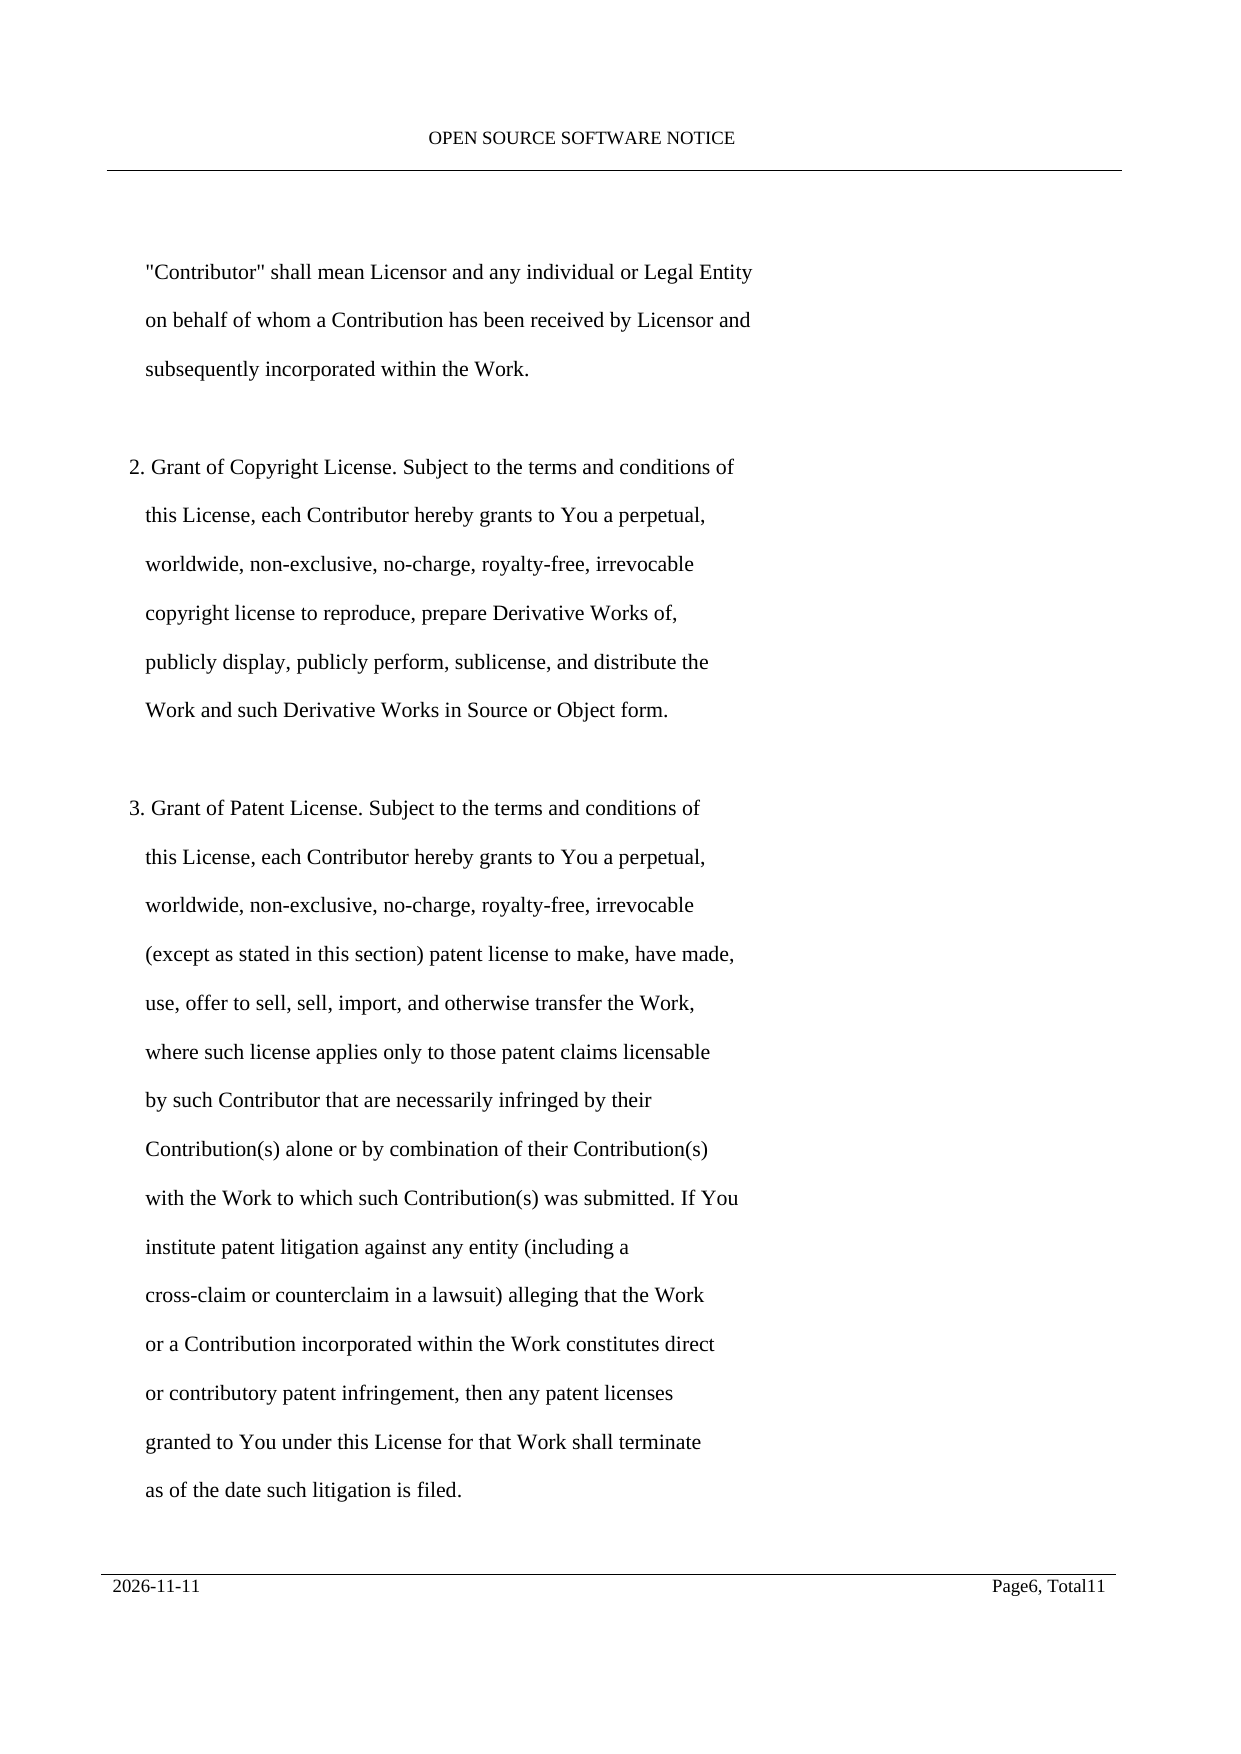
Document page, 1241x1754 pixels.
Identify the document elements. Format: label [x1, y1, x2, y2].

text [112, 206, 1128, 1506]
